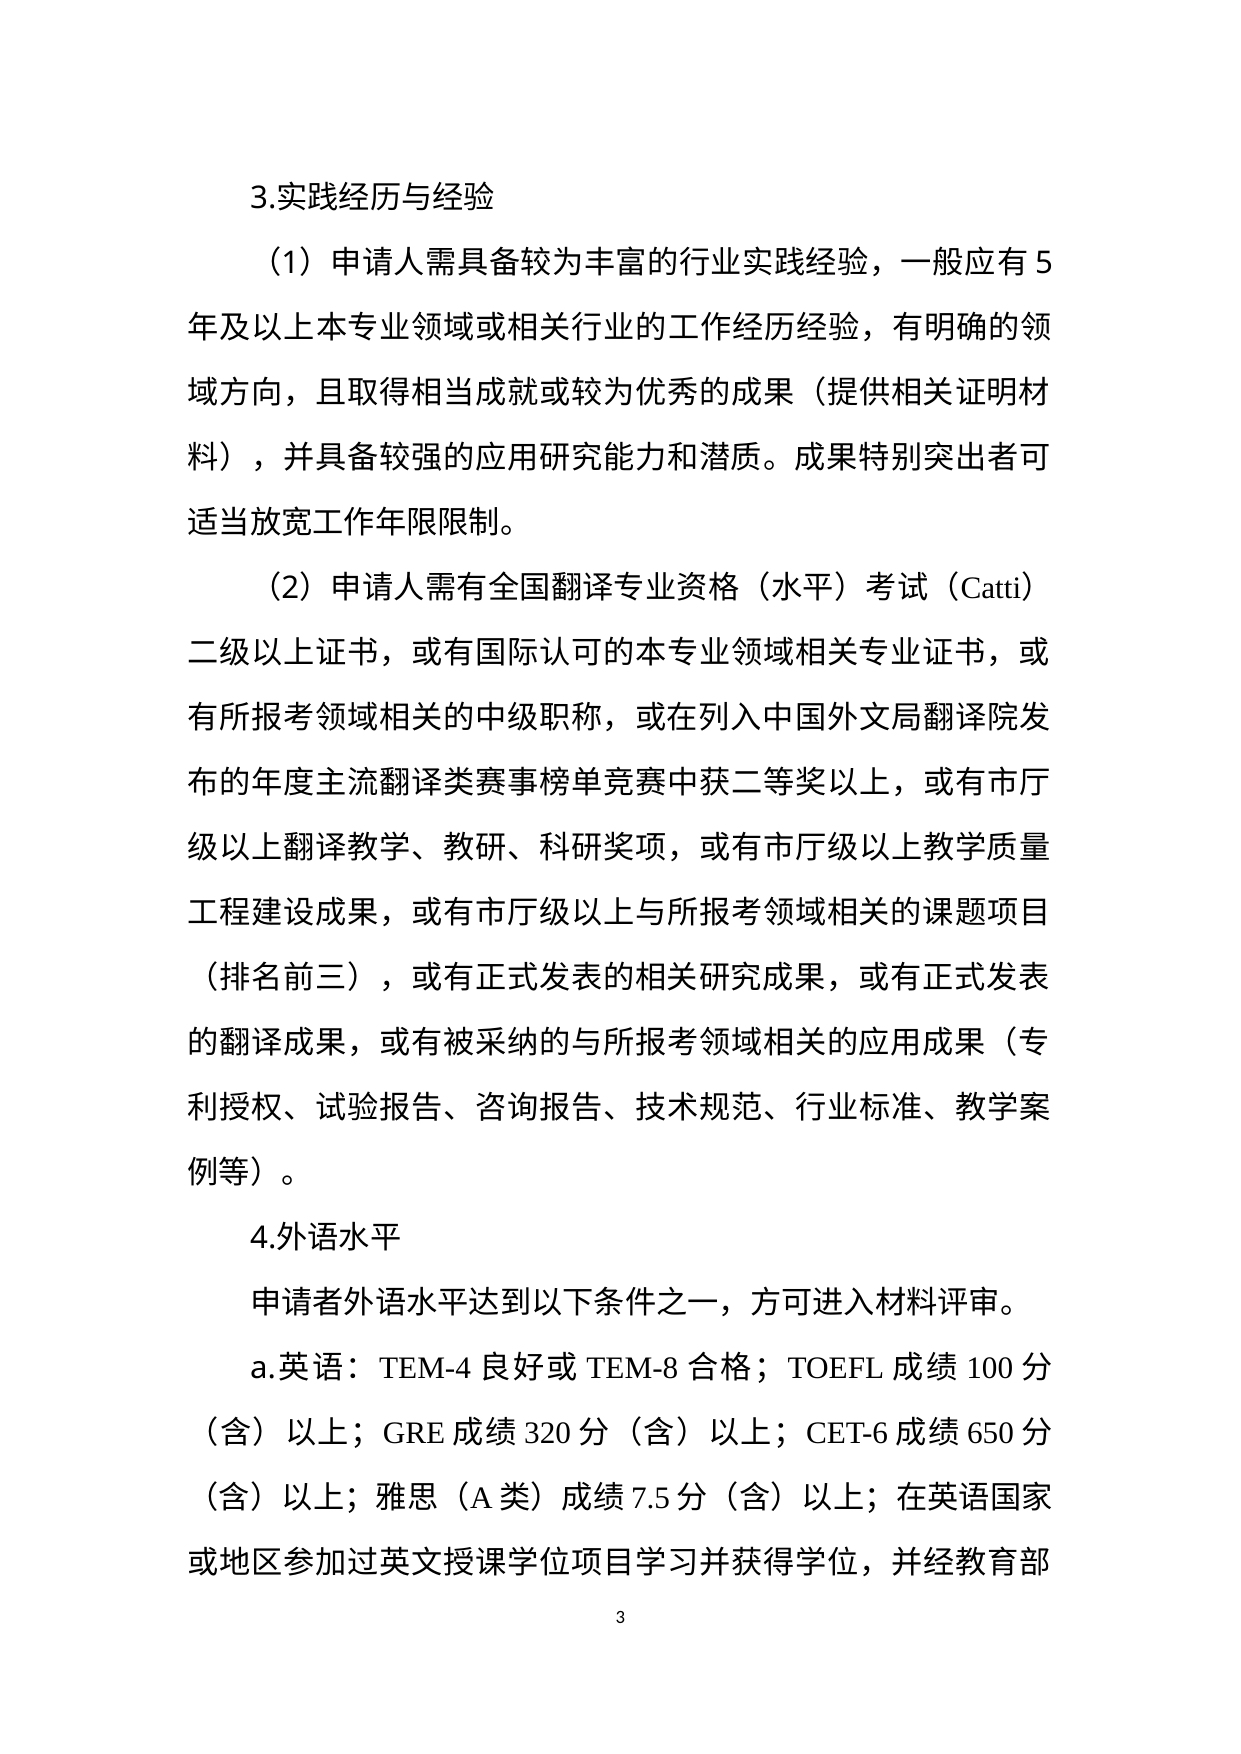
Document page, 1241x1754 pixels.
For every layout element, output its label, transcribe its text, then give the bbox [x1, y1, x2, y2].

list 3.实践经历与经验 [187, 162, 1053, 227]
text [187, 1332, 1053, 1592]
text 申请者外语水平达到以下条件之一，方可进入材料评审。 [187, 1267, 1053, 1332]
list 申请人需具备较为丰富的行业实践经验，一般应有5年及以上本专业领域或相关行业的工作经历经验，有明确的领域方向，且取得相当成就或较为优秀的成果（提供相关证明材料），并具备较强的应用研究能力和潜质。成果特别突出者可适当放宽工作年限限制。 [187, 227, 1053, 552]
list 4.外语水平 [187, 1202, 1053, 1267]
list 申请人需有全国翻译专业资格（水平）考试（Catti）二级以上证书，或有国际认可的本专业领域相关专业证书，或有所报考领域相关的中级职称，或在列入中国外文局翻译院发布的年度主流翻译类赛事榜单竞赛中获二等奖以上，或有市厅级以上翻译教学、教研、科研奖项，或有市厅级以上教学质量工程建设成果，或有市厅级以上与所报考领域相关的课题项目（排名前三），或有正式发表的相关研究成果，或有正式发表的翻译成果，或有被采纳的与所报考领域相关的应用成果（专利授权、试验报告、咨询报告、技术规范、行业标准、教学案例等）。 [187, 552, 1053, 1202]
